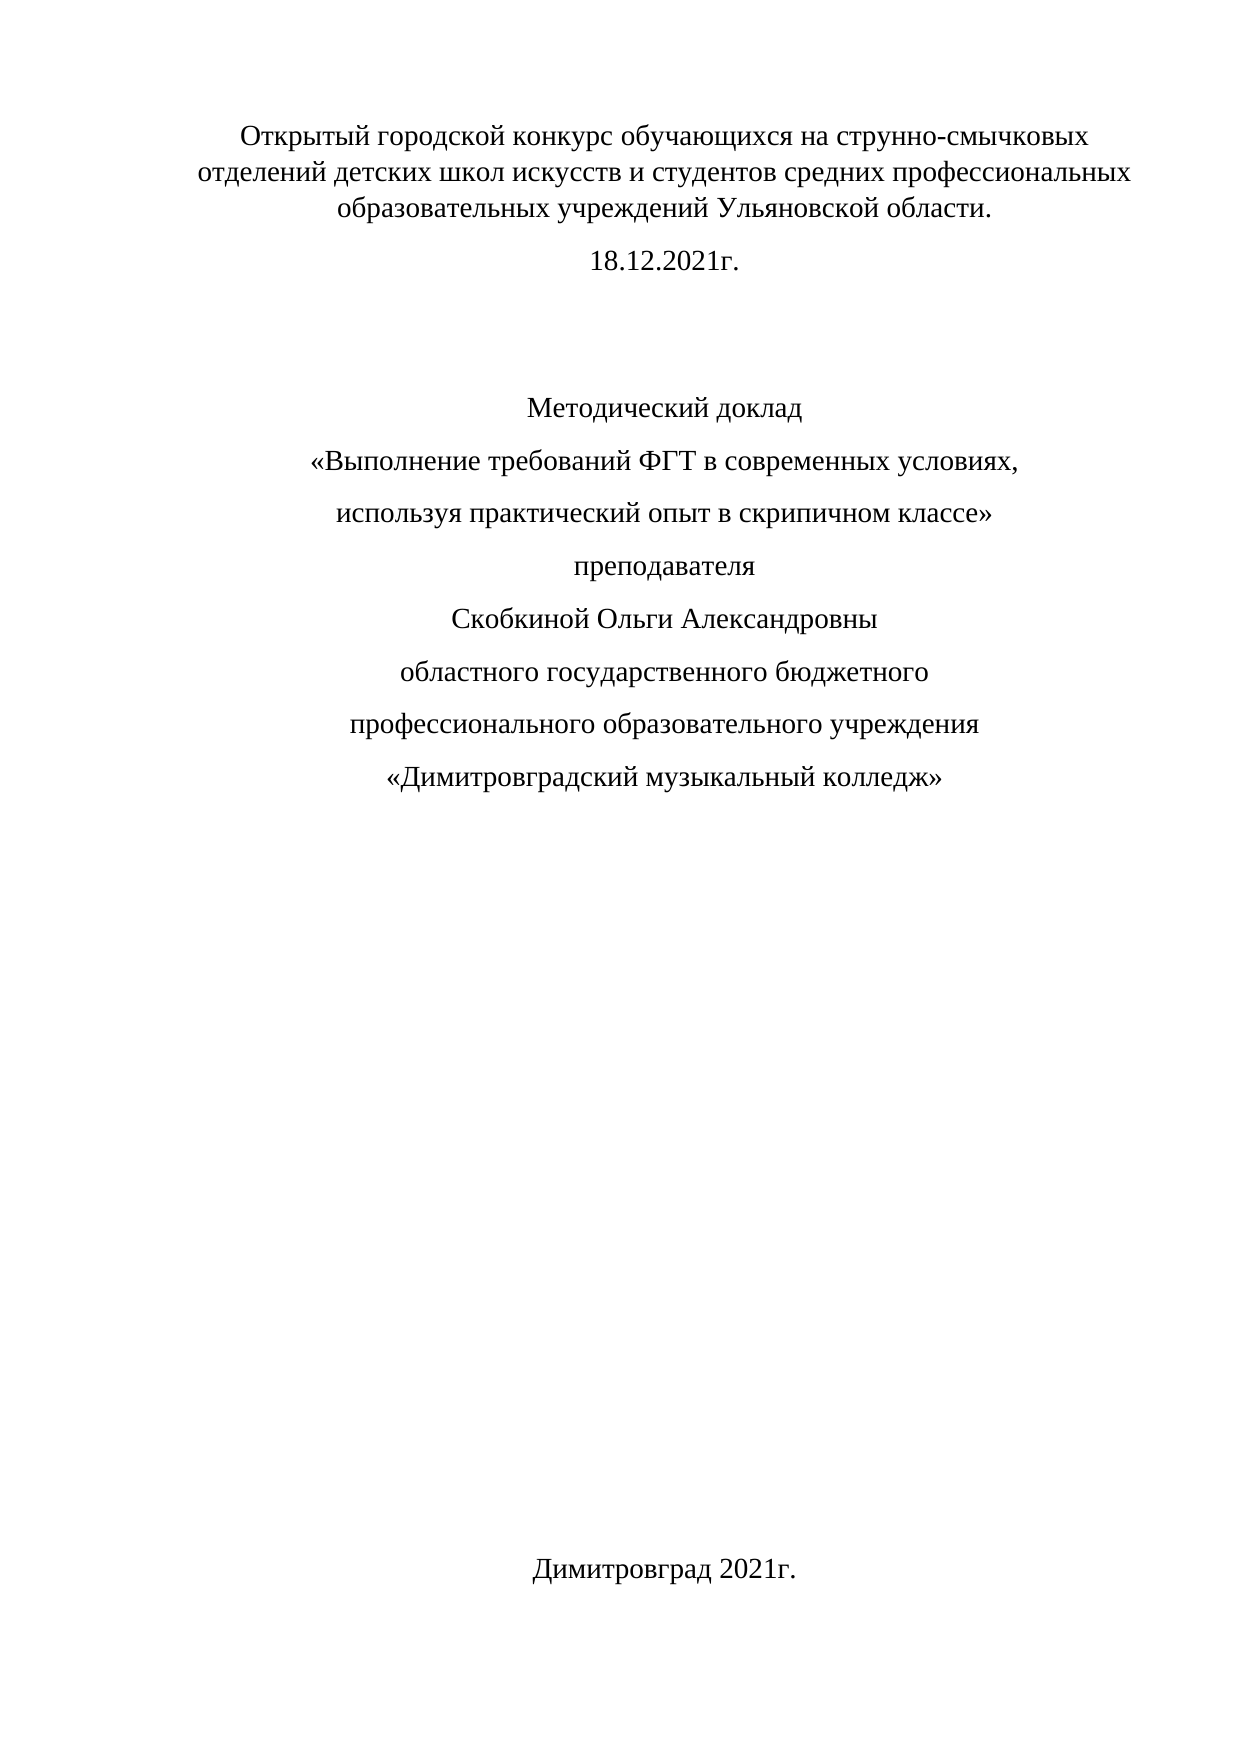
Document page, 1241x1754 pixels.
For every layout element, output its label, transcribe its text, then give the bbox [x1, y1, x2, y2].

text областного государственного бюджетного [177, 654, 1152, 687]
text используя практический опыт в скрипичном классе» [177, 495, 1152, 529]
text Методический доклад [177, 390, 1152, 423]
text Открытый городской конкурс обучающихся на струнно-смычковых отделений детских школ искусств и студентов средних профессиональных образовательных учреждений Ульяновской области. [177, 118, 1152, 224]
text 18.12.2021г. [177, 243, 1152, 277]
text преподавателя [177, 548, 1152, 582]
text «Выполнение требований ФГТ в современных условиях, [177, 443, 1152, 476]
text профессионального образовательного учреждения [177, 707, 1152, 740]
text Скобкиной Ольги Александровны [177, 601, 1152, 634]
text Димитровград 2021г. [177, 1552, 1152, 1585]
text «Димитровградский музыкальный колледж» [177, 759, 1152, 793]
